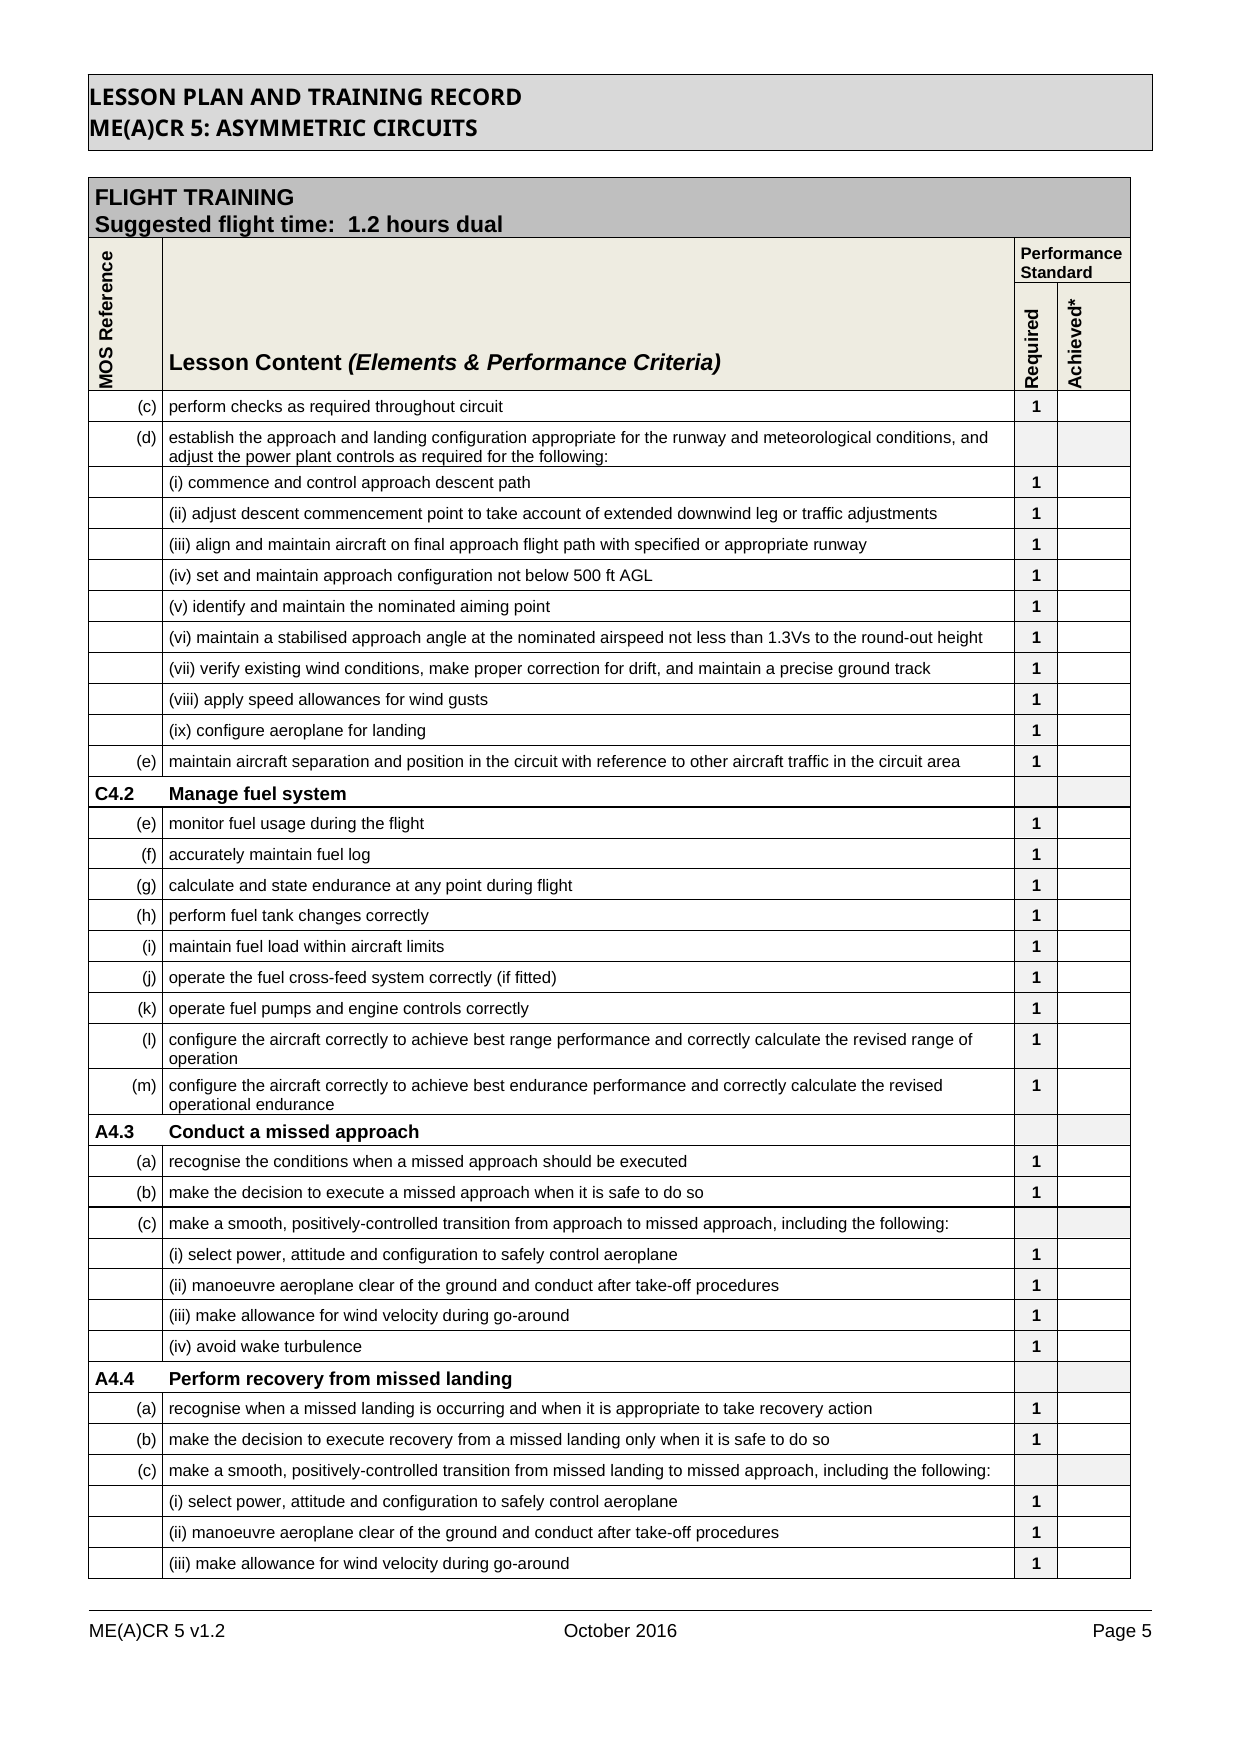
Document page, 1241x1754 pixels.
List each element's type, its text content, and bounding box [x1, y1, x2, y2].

table_cell [89, 715, 162, 744]
table_cell 1 [1015, 1069, 1057, 1114]
table_cell select power, attitude and configuration to safely control aeroplane [163, 1239, 1014, 1268]
table_cell make the decision to execute a missed approach when it is safe to do so [163, 1177, 1014, 1206]
table_cell align and maintain aircraft on final approach flight path with specified or appropriate runway [163, 529, 1014, 559]
table_cell [89, 900, 162, 930]
table_cell [1058, 931, 1130, 961]
table_cell 1 [1015, 684, 1057, 714]
table_cell make a smooth, positively-controlled transition from approach to missed approach, including the following: [163, 1208, 1014, 1237]
table_cell recognise when a missed landing is occurring and when it is appropriate to take recovery action [163, 1393, 1014, 1423]
table_cell Conduct a missed approach [163, 1115, 1014, 1144]
table_cell [1058, 622, 1130, 652]
table_cell 1 [1015, 653, 1057, 683]
table_cell [89, 808, 162, 837]
table_cell monitor fuel usage during the flight [163, 808, 1014, 837]
table_cell [1058, 900, 1130, 930]
table_cell [89, 1069, 162, 1114]
table_cell 1 [1015, 1146, 1057, 1176]
table_cell accurately maintain fuel log [163, 839, 1014, 868]
table_cell set and maintain approach configuration not below 500 ft AGL [163, 560, 1014, 590]
table_cell [1058, 467, 1130, 497]
table_cell Perform recovery from missed landing [163, 1362, 1014, 1392]
table_cell C4.2 [89, 777, 162, 806]
table_cell 1 [1015, 839, 1057, 868]
table_cell [89, 931, 162, 961]
table_cell maintain a stabilised approach angle at the nominated airspeed not less than 1.3Vs to the round-out height [163, 622, 1014, 652]
table_cell [89, 869, 162, 899]
table_cell 1 [1015, 808, 1057, 837]
table_cell perform fuel tank changes correctly [163, 900, 1014, 930]
table_cell adjust descent commencement point to take account of extended downwind leg or traffic adjustments [163, 498, 1014, 528]
table_cell configure the aircraft correctly to achieve best endurance performance and correctly calculate the revised operational endurance [163, 1069, 1014, 1114]
table_cell 1 [1015, 1024, 1057, 1068]
table_cell [1058, 1362, 1130, 1392]
table_cell MOS Reference [89, 238, 162, 390]
table_cell [1058, 869, 1130, 899]
table_cell [1058, 1208, 1130, 1237]
table_cell [1058, 653, 1130, 683]
table_cell perform checks as required throughout circuit [163, 391, 1014, 421]
table_cell [89, 653, 162, 683]
table_cell [1015, 1362, 1057, 1392]
table_cell [1058, 1069, 1130, 1114]
table_cell [89, 467, 162, 497]
table_cell make allowance for wind velocity during go-around [163, 1300, 1014, 1330]
table_cell [89, 1208, 162, 1237]
table_cell 1 [1015, 622, 1057, 652]
table_cell [1058, 839, 1130, 868]
table_cell [1058, 1548, 1130, 1578]
table_cell [1058, 1177, 1130, 1206]
table_cell [1058, 1269, 1130, 1299]
table_cell 1 [1015, 1239, 1057, 1268]
table_cell make the decision to execute recovery from a missed landing only when it is safe to do so [163, 1424, 1014, 1454]
table_cell 1 [1015, 746, 1057, 776]
table_header FLIGHT TRAINING Suggested flight time: 1.2 hours dual [89, 178, 1130, 237]
table_cell configure the aircraft correctly to achieve best range performance and correctly calculate the revised range of operation [163, 1024, 1014, 1068]
table_cell [89, 1424, 162, 1454]
table_cell [1058, 1115, 1130, 1144]
table_cell [1058, 1024, 1130, 1068]
table_cell 1 [1015, 869, 1057, 899]
table_cell Required [1015, 283, 1057, 390]
table_cell [89, 1486, 162, 1516]
table_cell 1 [1015, 1486, 1057, 1516]
table_cell [89, 529, 162, 559]
table_cell [89, 1300, 162, 1330]
table_cell [1015, 1208, 1057, 1237]
table_cell [1058, 777, 1130, 806]
table_cell calculate and state endurance at any point during flight [163, 869, 1014, 899]
table_cell [1058, 1455, 1130, 1485]
table_cell [1015, 777, 1057, 806]
table_cell [89, 1146, 162, 1176]
table_cell 1 [1015, 1393, 1057, 1423]
table_cell [1058, 591, 1130, 621]
table_cell [1058, 993, 1130, 1023]
table_cell [1058, 498, 1130, 528]
table_cell 1 [1015, 1269, 1057, 1299]
table_cell [1058, 422, 1130, 466]
table_cell [89, 1024, 162, 1068]
table_cell [1058, 1146, 1130, 1176]
table_cell 1 [1015, 498, 1057, 528]
table_cell [1058, 1393, 1130, 1423]
table_cell identify and maintain the nominated aiming point [163, 591, 1014, 621]
table_cell avoid wake turbulence [163, 1331, 1014, 1361]
table_cell commence and control approach descent path [163, 467, 1014, 497]
table_cell [1058, 1486, 1130, 1516]
table_cell select power, attitude and configuration to safely control aeroplane [163, 1486, 1014, 1516]
table_cell Achieved* [1058, 283, 1130, 390]
table_cell [1058, 715, 1130, 744]
table_cell configure aeroplane for landing [163, 715, 1014, 744]
table_cell 1 [1015, 1300, 1057, 1330]
table_cell [89, 391, 162, 421]
table_cell 1 [1015, 993, 1057, 1023]
table_cell [89, 591, 162, 621]
table_cell [1015, 1455, 1057, 1485]
table_cell manoeuvre aeroplane clear of the ground and conduct after take-off procedures [163, 1517, 1014, 1547]
table_cell [1058, 529, 1130, 559]
table_cell [1058, 684, 1130, 714]
table_cell [89, 1548, 162, 1578]
table_cell [1058, 560, 1130, 590]
table_cell 1 [1015, 1548, 1057, 1578]
table_cell [1015, 422, 1057, 466]
table_cell [89, 1269, 162, 1299]
table_cell operate fuel pumps and engine controls correctly [163, 993, 1014, 1023]
table_cell recognise the conditions when a missed approach should be executed [163, 1146, 1014, 1176]
table_cell [89, 1177, 162, 1206]
table_cell 1 [1015, 391, 1057, 421]
table_cell [89, 1455, 162, 1485]
table_cell 1 [1015, 1424, 1057, 1454]
table_cell [1058, 1239, 1130, 1268]
table_cell [89, 1239, 162, 1268]
table_cell 1 [1015, 1177, 1057, 1206]
table_cell [89, 560, 162, 590]
table_cell [1015, 1115, 1057, 1144]
table_cell [1058, 746, 1130, 776]
table_cell [89, 839, 162, 868]
table_cell Performance Standard [1015, 238, 1130, 282]
table_cell manoeuvre aeroplane clear of the ground and conduct after take-off procedures [163, 1269, 1014, 1299]
table_cell [89, 422, 162, 466]
table_cell [1058, 1331, 1130, 1361]
table_cell verify existing wind conditions, make proper correction for drift, and maintain a precise ground track [163, 653, 1014, 683]
table_cell [1058, 808, 1130, 837]
table_cell maintain fuel load within aircraft limits [163, 931, 1014, 961]
table_cell 1 [1015, 591, 1057, 621]
table_cell 1 [1015, 560, 1057, 590]
table_cell [1058, 1517, 1130, 1547]
table_cell [1058, 1424, 1130, 1454]
table_cell [89, 684, 162, 714]
table_cell Lesson Content (Elements & Performance Criteria) [163, 238, 1014, 390]
table_cell [89, 498, 162, 528]
table_cell [1058, 1300, 1130, 1330]
table_cell A4.4 [89, 1362, 162, 1392]
table_cell 1 [1015, 715, 1057, 744]
table_cell [89, 746, 162, 776]
table_cell 1 [1015, 1517, 1057, 1547]
table_cell 1 [1015, 1331, 1057, 1361]
table_cell 1 [1015, 467, 1057, 497]
table_cell [89, 1393, 162, 1423]
table_cell 1 [1015, 900, 1057, 930]
table_cell apply speed allowances for wind gusts [163, 684, 1014, 714]
table_cell maintain aircraft separation and position in the circuit with reference to other aircraft traffic in the circuit area [163, 746, 1014, 776]
table_cell Manage fuel system [163, 777, 1014, 806]
table_cell 1 [1015, 962, 1057, 992]
table_cell make allowance for wind velocity during go-around [163, 1548, 1014, 1578]
table_cell establish the approach and landing configuration appropriate for the runway and meteorological conditions, and adjust the power plant controls as required for the following: [163, 422, 1014, 466]
table_cell 1 [1015, 529, 1057, 559]
table_cell [1058, 391, 1130, 421]
table_cell [89, 962, 162, 992]
table_cell make a smooth, positively-controlled transition from missed landing to missed approach, including the following: [163, 1455, 1014, 1485]
table_cell [89, 1331, 162, 1361]
table_cell A4.3 [89, 1115, 162, 1144]
table_cell 1 [1015, 931, 1057, 961]
table_cell [1058, 962, 1130, 992]
table_cell [89, 1517, 162, 1547]
table_cell [89, 622, 162, 652]
table_cell operate the fuel cross-feed system correctly (if fitted) [163, 962, 1014, 992]
table_cell [89, 993, 162, 1023]
